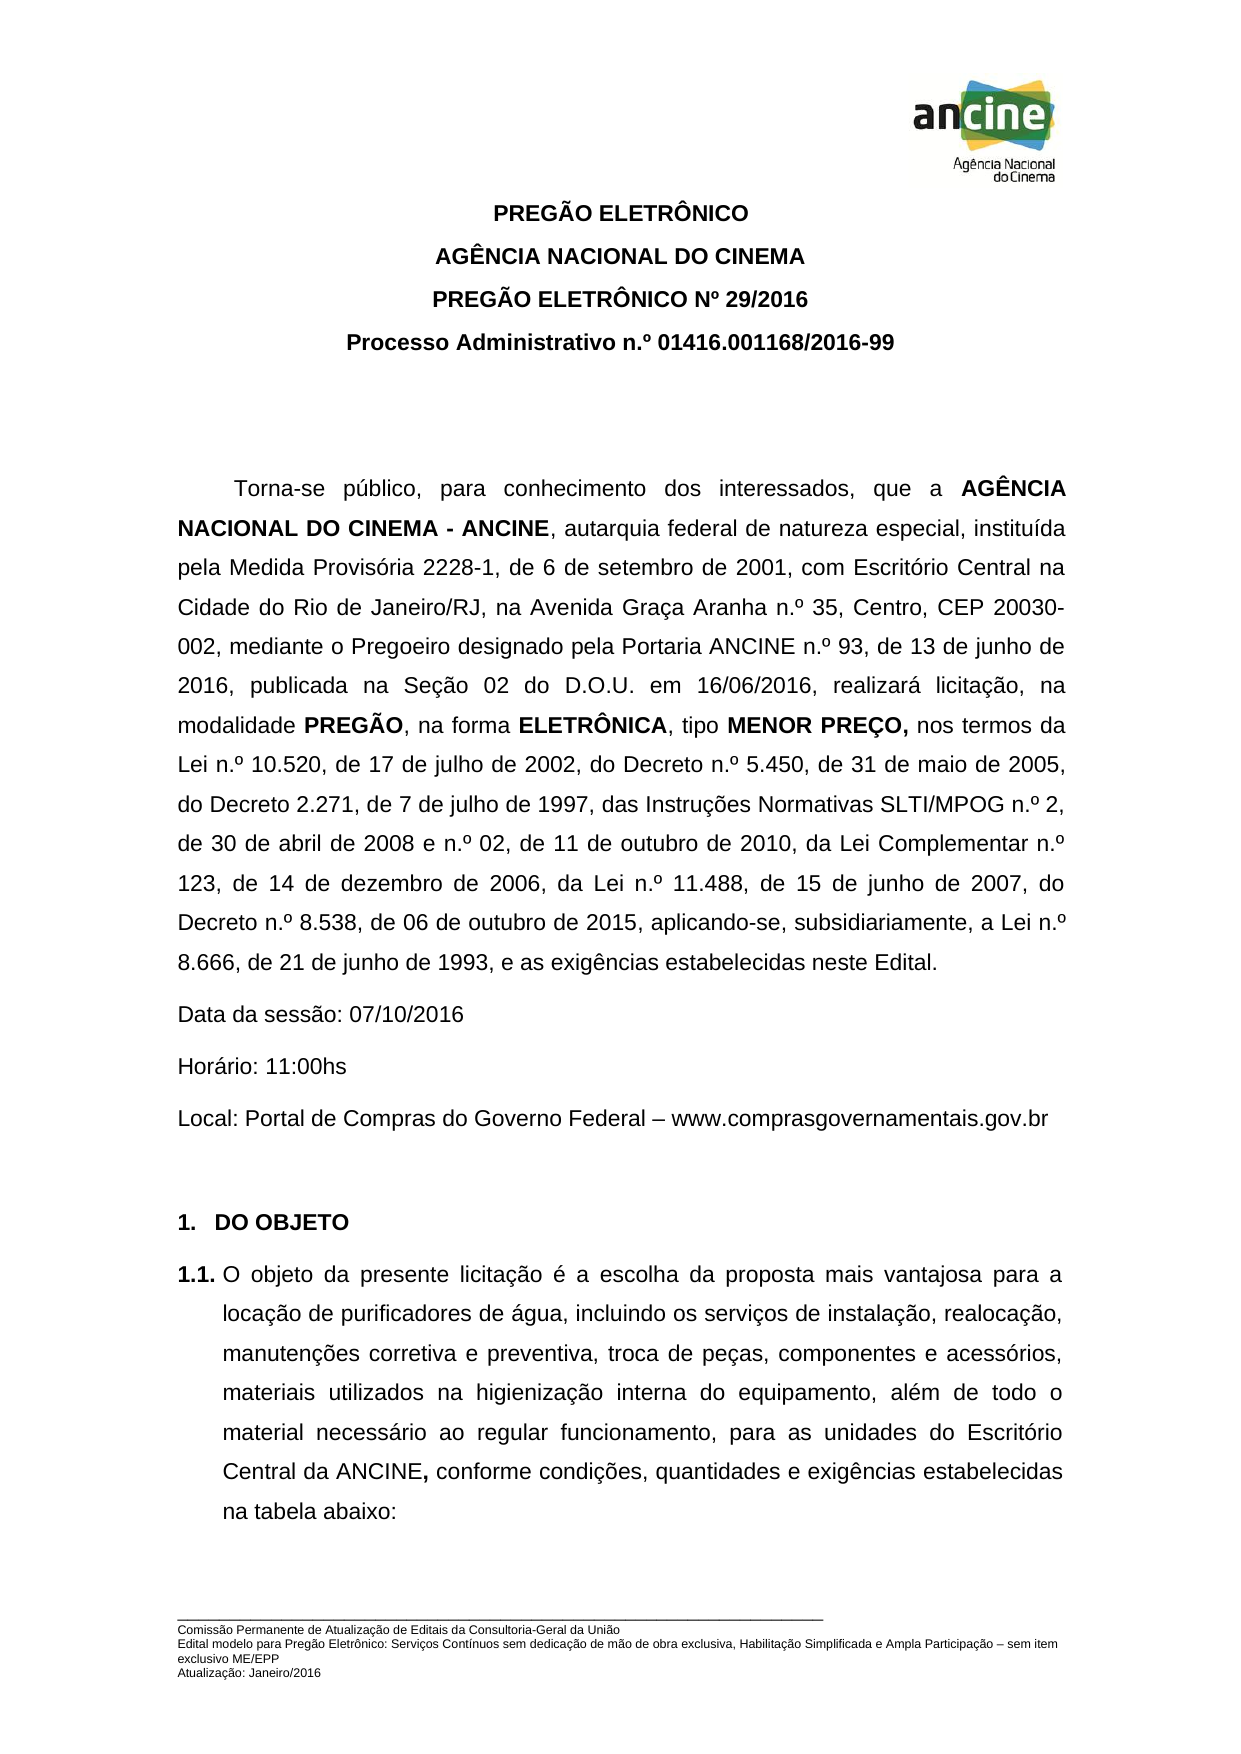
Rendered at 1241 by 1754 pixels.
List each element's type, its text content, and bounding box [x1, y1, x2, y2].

text Data da sessão: 07/10/2016 [177, 1001, 1063, 1027]
text PREGÃO ELETRÔNICO [177, 200, 1065, 227]
text Local: Portal de Compras do Governo Federal – www.comprasgovernamentais.gov.br [177, 1105, 1065, 1131]
list O objeto da presente licitação é a escolha da proposta mais vantajosa para a locação de purificadores de água, incluindo os serviços de instalação, realocação, manutenções corretiva e preventiva, troca de peças, componentes e acessórios, materiais utilizados na higienização interna do equipamento, além de todo o material necessário ao regular funcionamento, para as unidades do Escritório Central da ANCINE, conforme condições, quantidades e exigências estabelecidas na tabela abaixo: [177, 1261, 1063, 1524]
text Processo Administrativo n.º 01416.001168/2016-99 [177, 328, 1063, 355]
text Horário: 11:00hs [177, 1053, 1063, 1079]
text PREGÃO ELETRÔNICO Nº 29/2016 [177, 286, 1063, 312]
picture [908, 73, 1064, 188]
text DO OBJETO [177, 1209, 1063, 1235]
text Torna-se público, para conhecimento dos interessados, que a AGÊNCIA NACIONAL DO CINEMA - ANCINE, autarquia federal de natureza especial, instituída pela Medida Provisória 2228-1, de 6 de setembro de 2001, com Escritório Central na Cidade do Rio de Janeiro/RJ, na Avenida Graça Aranha n.º 35, Centro, CEP 20030-002, mediante o Pregoeiro designado pela Portaria ANCINE n.º 93, de 13 de junho de 2016, publicada na Seção 02 do D.O.U. em 16/06/2016, realizará licitação, na modalidade PREGÃO, na forma ELETRÔNICA, tipo menor preço, nos termos da Lei n.º 10.520, de 17 de julho de 2002, do Decreto n.º 5.450, de 31 de maio de 2005, do Decreto 2.271, de 7 de julho de 1997, das Instruções Normativas SLTI/MPOG n.º 2, de 30 de abril de 2008 e n.º 02, de 11 de outubro de 2010, da Lei Complementar n.º 123, de 14 de dezembro de 2006, da Lei n.º 11.488, de 15 de junho de 2007, do Decreto n.º 8.538, de 06 de outubro de 2015, aplicando-se, subsidiariamente, a Lei n.º 8.666, de 21 de junho de 1993, e as exigências estabelecidas neste Edital. [177, 475, 1066, 975]
text AGÊNCIA NACIONAL DO CINEMA [177, 243, 1063, 269]
